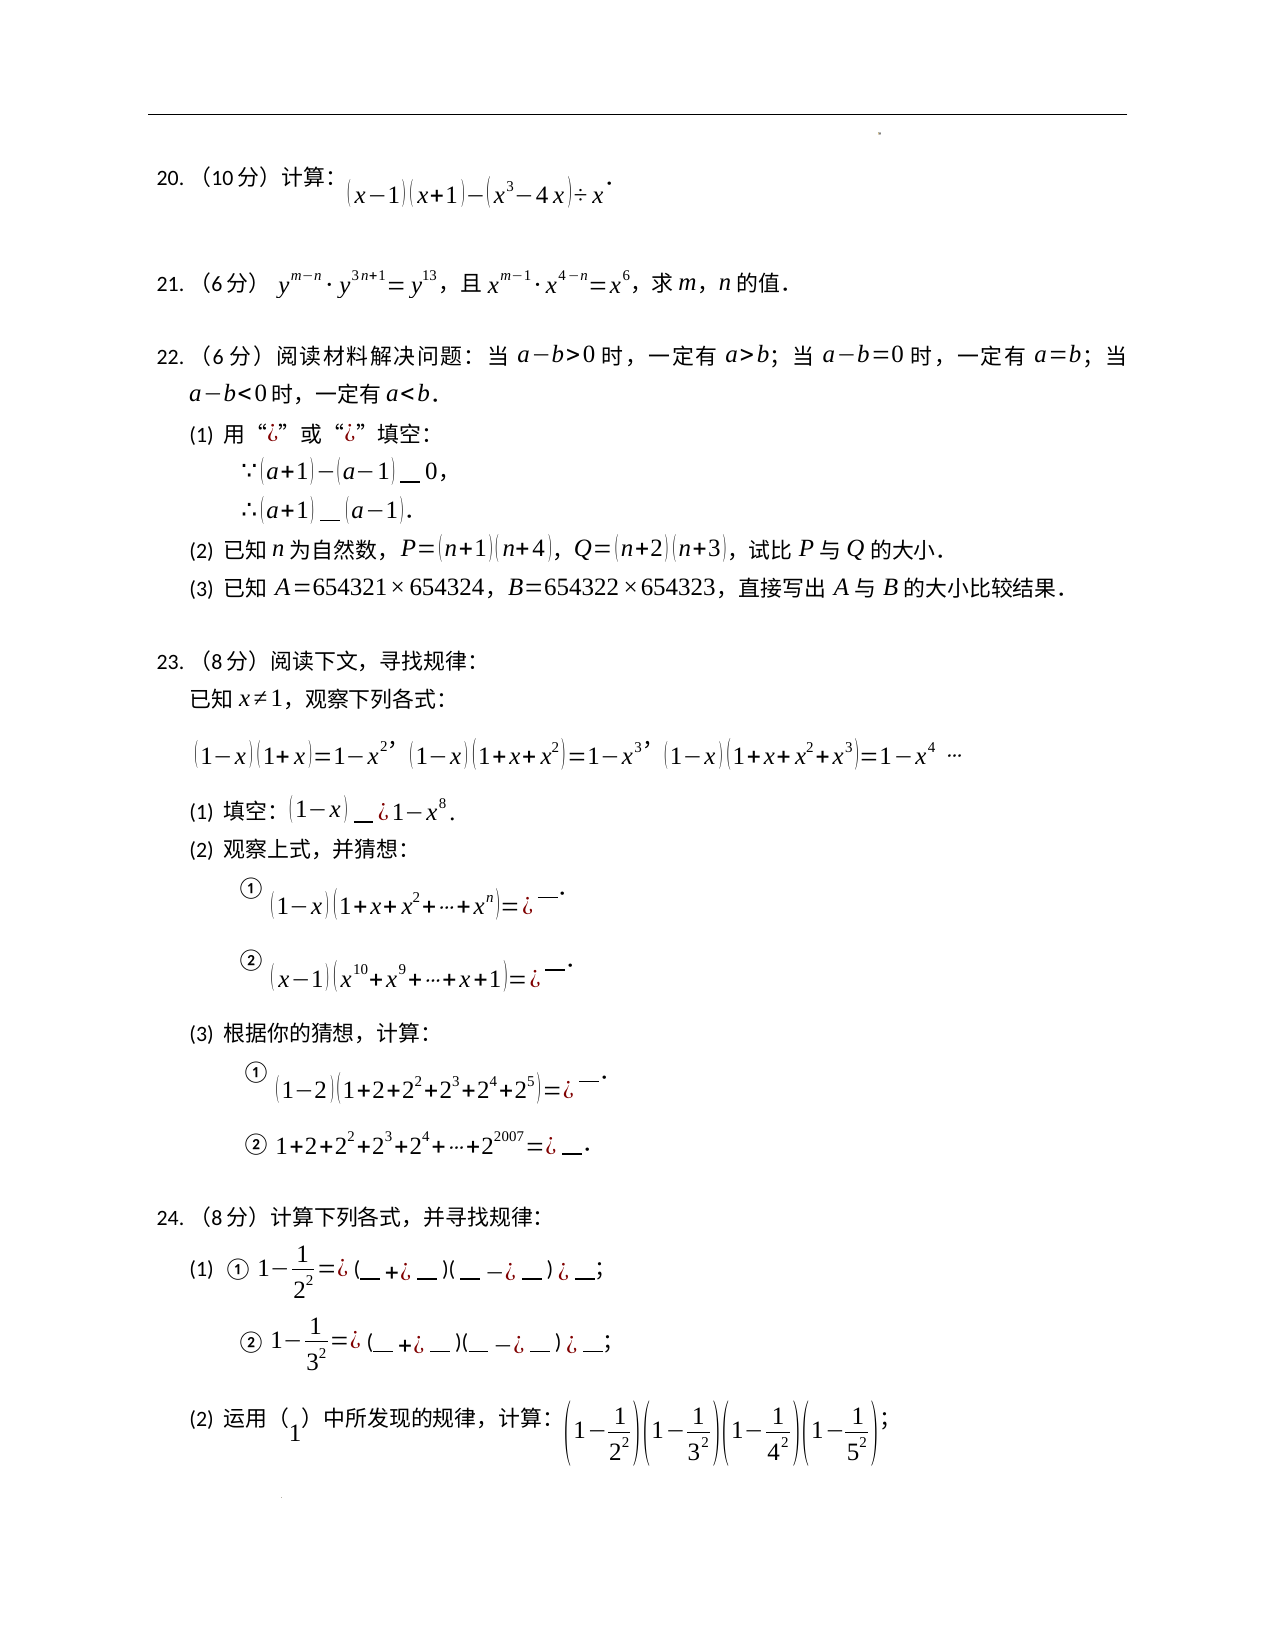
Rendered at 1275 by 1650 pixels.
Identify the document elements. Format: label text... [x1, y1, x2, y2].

text (2) 观察上式，并猜想： [189, 831, 1127, 865]
text （8分）阅读下文，寻找规律： [189, 643, 1127, 677]
text （6分） ，且 ，求 ， 的值． [189, 265, 1127, 299]
text ① ． [236, 1054, 1127, 1122]
text ． [236, 493, 1127, 527]
text (3) 已知 ，，直接写出 与 的大小比较结果． [189, 570, 1127, 604]
text ② ． [236, 942, 1127, 1010]
text ① ． [236, 870, 1127, 938]
text (1) 填空： [189, 793, 1127, 827]
text （8分）计算下列各式，并寻找规律： [189, 1199, 1127, 1233]
text （10分）计算：． [189, 159, 1127, 227]
text (2) 已知 为自然数，，，试比 与 的大小． [189, 531, 1127, 565]
text (1) ① ( )( ) ； [189, 1238, 1127, 1306]
text ② ( )( ) ； [236, 1310, 1127, 1378]
text (3) 根据你的猜想，计算： [189, 1015, 1127, 1049]
text 已知 ，观察下列各式： [189, 681, 1127, 715]
text ② ． [236, 1126, 1127, 1160]
text (1) 用“”或“”填空： [189, 416, 1127, 449]
text ，， [189, 720, 1127, 788]
text ， [236, 454, 1127, 488]
text (2) 运用（）中所发现的规律，计算：； [189, 1383, 1127, 1485]
text （6分）阅读材料解决问题：当 时，一定有 ；当 时，一定有 ；当 时，一定有 ． [189, 338, 1127, 411]
